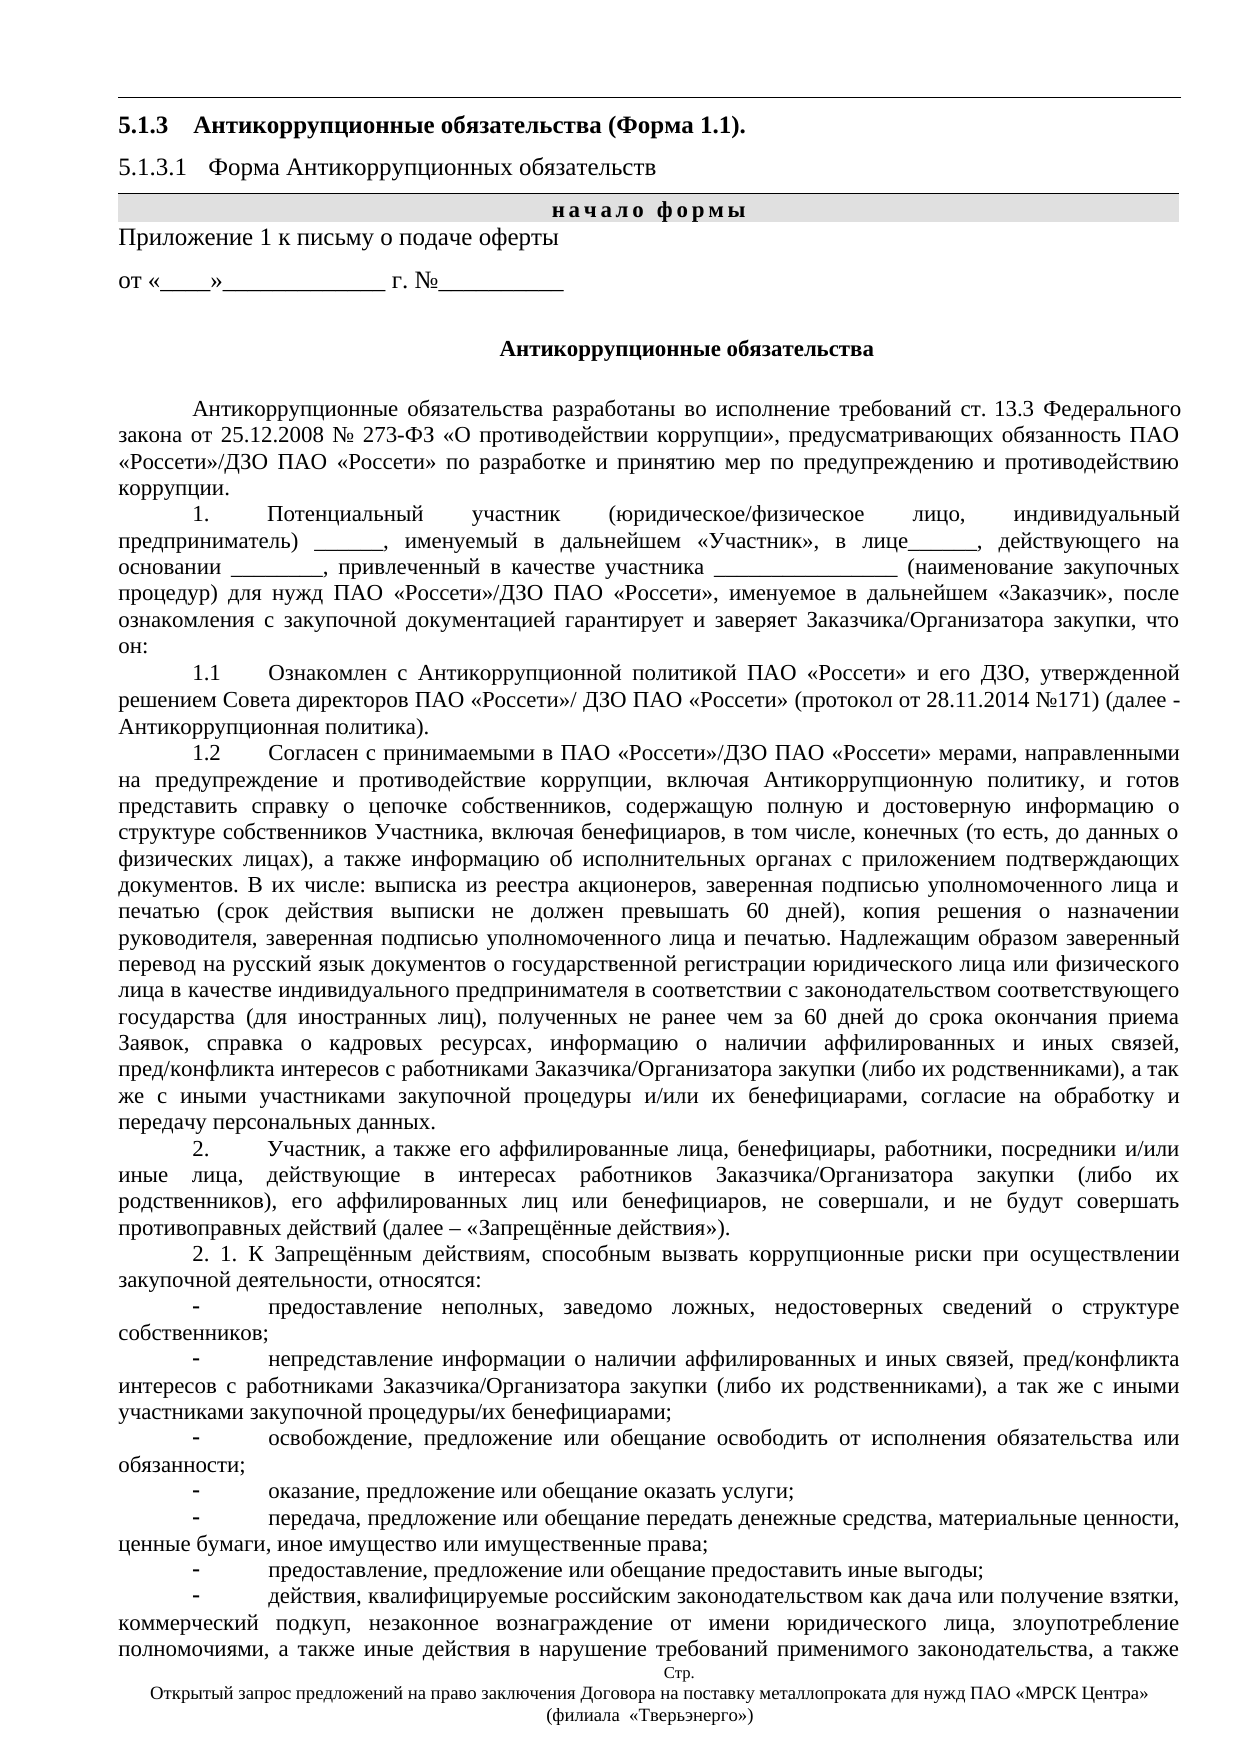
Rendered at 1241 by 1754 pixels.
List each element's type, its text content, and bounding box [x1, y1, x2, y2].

text 2. 1. К Запрещённым действиям, способным вызвать коррупционные риски при осуществлении закупочной деятельности, относятся: [118, 1240, 1181, 1293]
subtitle Антикоррупционные обязательства (Форма 1.1). [118, 111, 1181, 139]
list освобождение, предложение или обещание освободить от исполнения обязательства или обязанности; [118, 1424, 1181, 1477]
list непредставление информации о наличии аффилированных и иных связей, пред/конфликта интересов с работниками Заказчика/Организатора закупки (либо их родственниками), а так же с иными участниками закупочной процедуры/их бенефициарами; [118, 1345, 1181, 1424]
list передача, предложение или обещание передать денежные средства, материальные ценности, ценные бумаги, иное имущество или имущественные права; [118, 1503, 1181, 1556]
list предоставление, предложение или обещание предоставить иные выгоды; [118, 1556, 1181, 1583]
list оказание, предложение или обещание оказать услуги; [118, 1477, 1181, 1503]
list Участник, а также его аффилированные лица, бенефициары, работники, посредники и/или иные лица, действующие в интересах работников Заказчика/Организатора закупки (либо их родственников), его аффилированных лиц или бенефициаров, не совершали, и не будут совершать противоправных действий (далее – «Запрещённые действия»). [118, 1134, 1181, 1240]
list Согласен с принимаемыми в ПАО «Россети»/ДЗО ПАО «Россети» мерами, направленными на предупреждение и противодействие коррупции, включая Антикоррупционную политику, и готов представить справку о цепочке собственников, содержащую полную и достоверную информацию о структуре собственников Участника, включая бенефициаров, в том числе, конечных (то есть, до данных о физических лицах), а также информацию об исполнительных органах с приложением подтверждающих документов. В их числе: выписка из реестра акционеров, заверенная подписью уполномоченного лица и печатью (срок действия выписки не должен превышать 60 дней), копия решения о назначении руководителя, заверенная подписью уполномоченного лица и печатью. Надлежащим образом заверенный перевод на русский язык документов о государственной регистрации юридического лица или физического лица в качестве индивидуального предпринимателя в соответствии с законодательством соответствующего государства (для иностранных лиц), полученных не ранее чем за 60 дней до срока окончания приема Заявок, справка о кадровых ресурсах, информацию о наличии аффилированных и иных связей, пред/конфликта интересов с работниками Заказчика/Организатора закупки (либо их родственниками), а так же с иными участниками закупочной процедуры и/или их бенефициарами, согласие на обработку и передачу персональных данных. [118, 739, 1181, 1134]
subtitle Форма Антикоррупционных обязательств [118, 152, 1181, 181]
text Приложение 1 к письму о подаче оферты [118, 222, 1181, 251]
list Потенциальный участник (юридическое/физическое лицо, индивидуальный предприниматель) ______, именуемый в дальнейшем «Участник», в лице______, действующего на основании ________, привлеченный в качестве участника ________________ (наименование закупочных процедур) для нужд ПАО «Россети»/ДЗО ПАО «Россети», именуемое в дальнейшем «Заказчик», после ознакомления с закупочной документацией гарантирует и заверяет Заказчика/Организатора закупки, что он: [118, 500, 1181, 658]
text от «____»_____________ г. №__________ [118, 266, 1181, 294]
text Антикоррупционные обязательства [118, 335, 1181, 361]
text начало формы [118, 194, 1179, 222]
list предоставление неполных, заведомо ложных, недостоверных сведений о структуре собственников; [118, 1293, 1181, 1345]
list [118, 1583, 1181, 1662]
text 1.1 Ознакомлен с Антикоррупционной политикой ПАО «Россети» и его ДЗО, утвержденной решением Совета директоров ПАО «Россети»/ ДЗО ПАО «Россети» (протокол от 28.11.2014 №171) (далее - Антикоррупционная политика). [118, 658, 1181, 739]
text Антикоррупционные обязательства разработаны во исполнение требований ст. 13.3 Федерального закона от 25.12.2008 № 273-ФЗ «О противодействии коррупции», предусматривающих обязанность ПАО «Россети»/ДЗО ПАО «Россети» по разработке и принятию мер по предупреждению и противодействию коррупции. [118, 395, 1181, 500]
